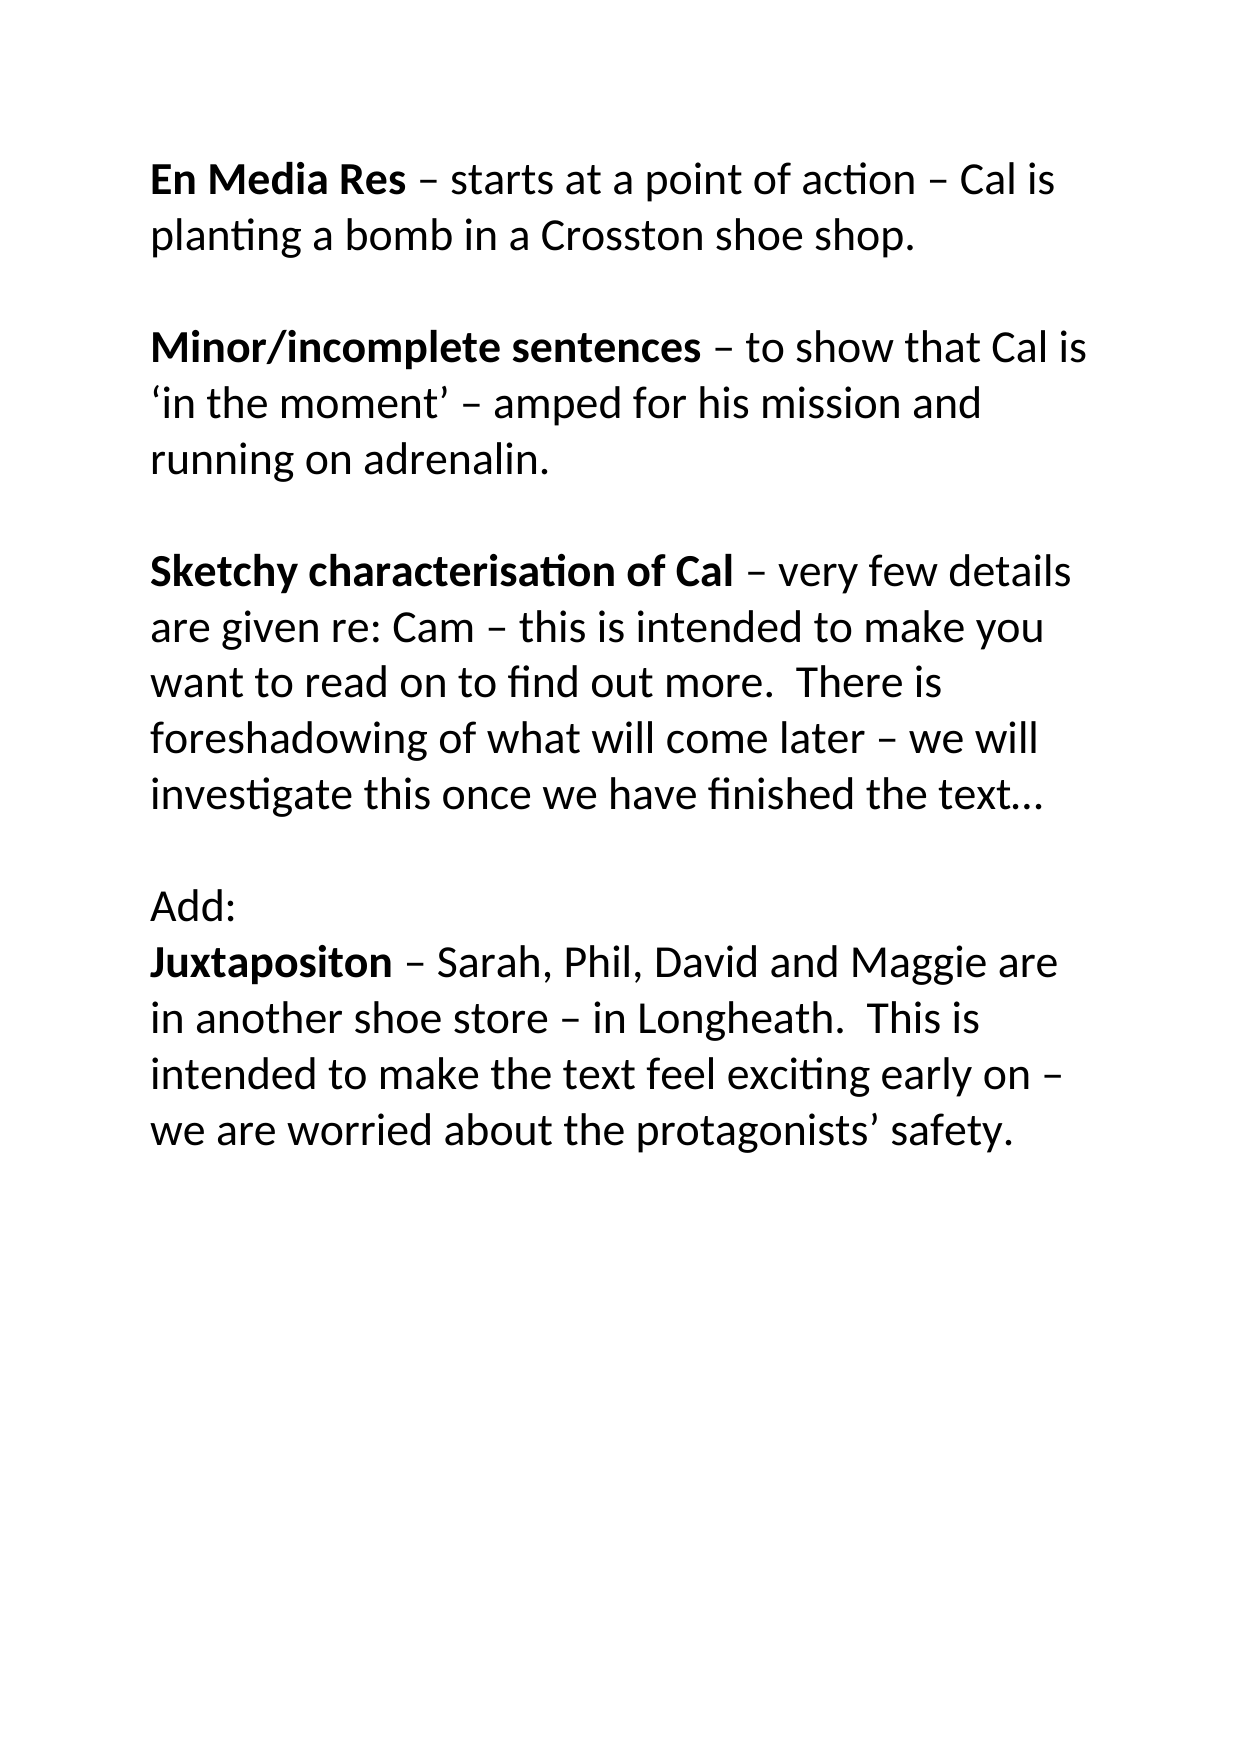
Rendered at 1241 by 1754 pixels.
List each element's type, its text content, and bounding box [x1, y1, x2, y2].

text Add: [150, 877, 1090, 933]
text Juxtapositon – Sarah, Phil, David and Maggie are in another shoe store – in Longheath. This is intended to make the text feel exciting early on – we are worried about the protagonists’ safety. [150, 933, 1090, 1157]
text Sketchy characterisation of Cal – very few details are given re: Cam – this is intended to make you want to read on to find out more. There is foreshadowing of what will come later – we will investigate this once we have finished the text… [150, 542, 1090, 821]
text En Media Res – starts at a point of action – Cal is planting a bomb in a Crosston shoe shop. [150, 150, 1090, 262]
text Minor/incomplete sentences – to show that Cal is ‘in the moment’ – amped for his mission and running on adrenalin. [150, 318, 1090, 486]
